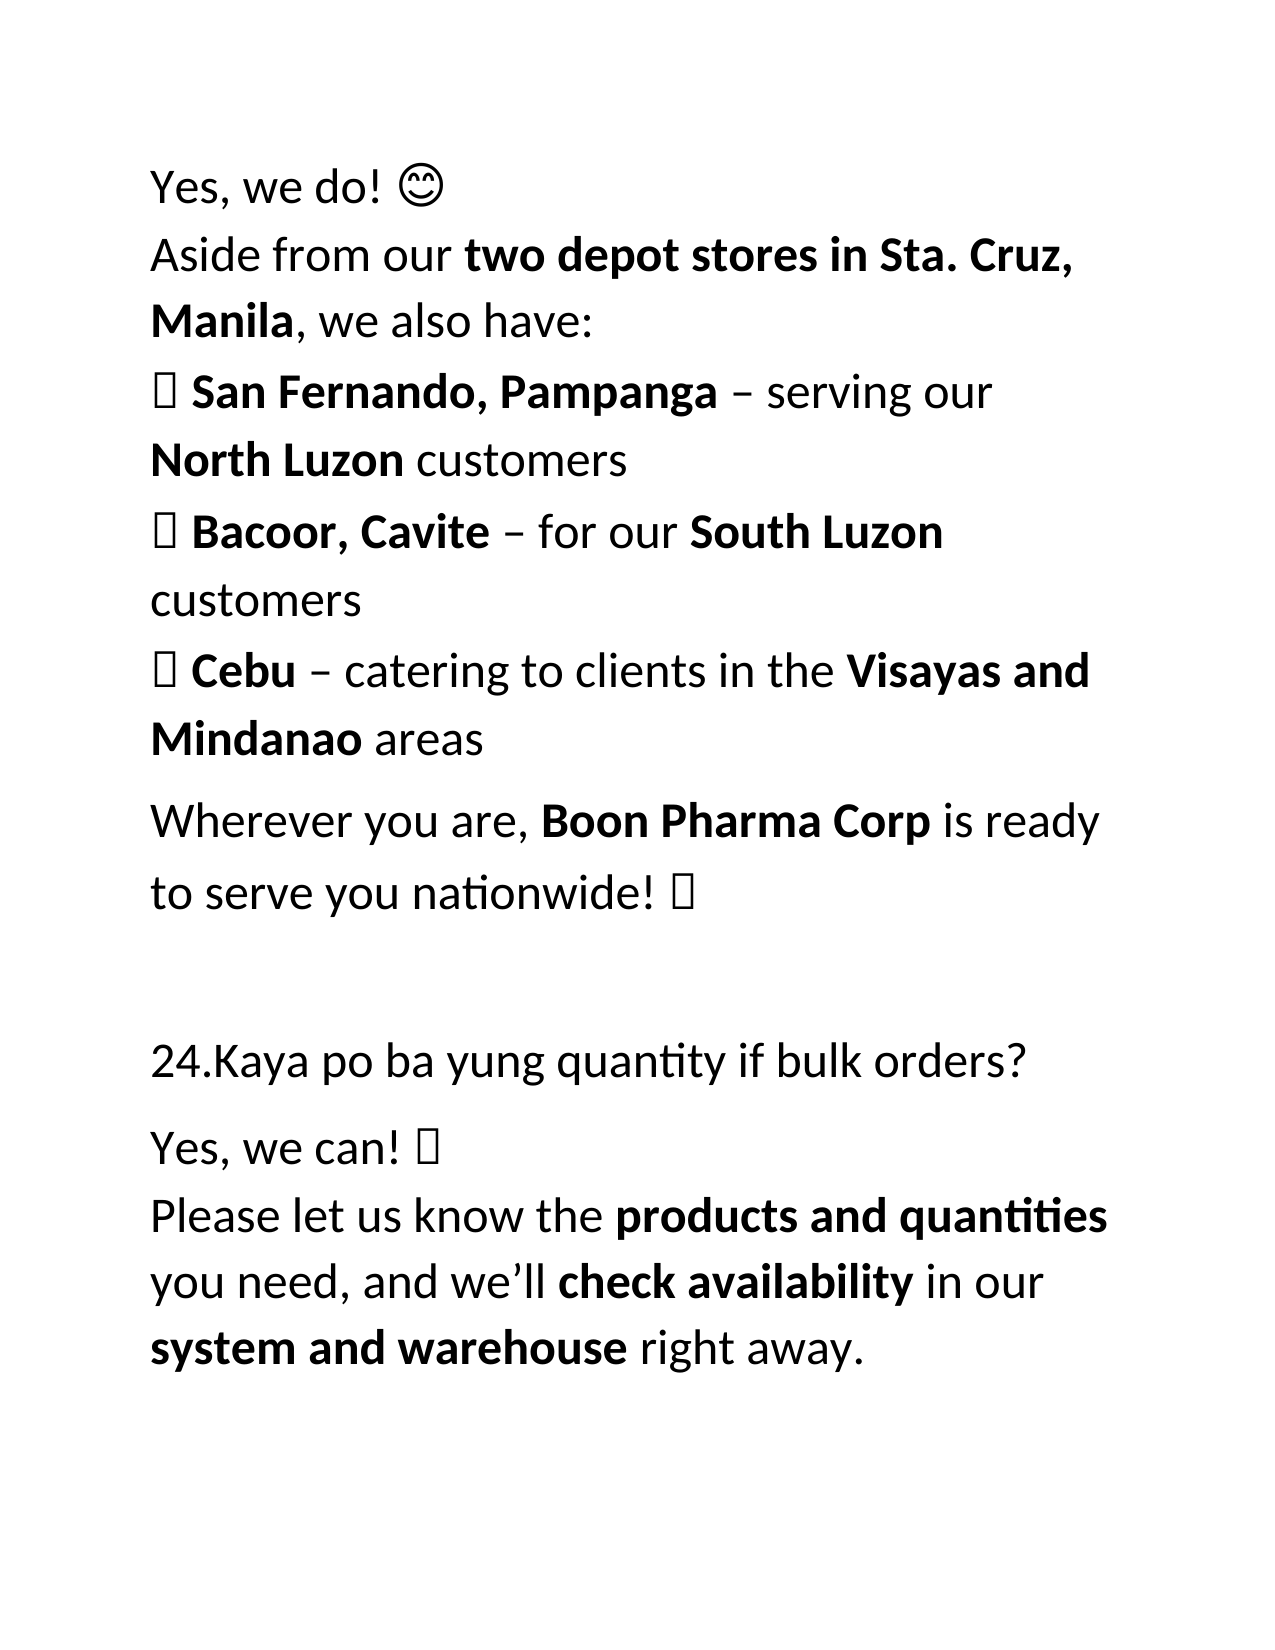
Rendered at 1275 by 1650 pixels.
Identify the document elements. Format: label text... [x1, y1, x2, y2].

text 24.Kaya po ba yung quantity if bulk orders? [150, 1028, 1125, 1089]
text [150, 1111, 1125, 1377]
text Wherever you are, Boon Pharma Corp is ready to serve you nationwide! 💙 [150, 789, 1125, 924]
text Yes, we do! 😊 Aside from our two depot stores in Sta. Cruz, Manila, we also have: 🏥 San Fernando, Pampanga – serving our North Luzon customers 🏥 Bacoor, Cavite – for our South Luzon customers 🏥 Cebu – catering to clients in the Visayas and Mindanao areas [150, 150, 1125, 768]
